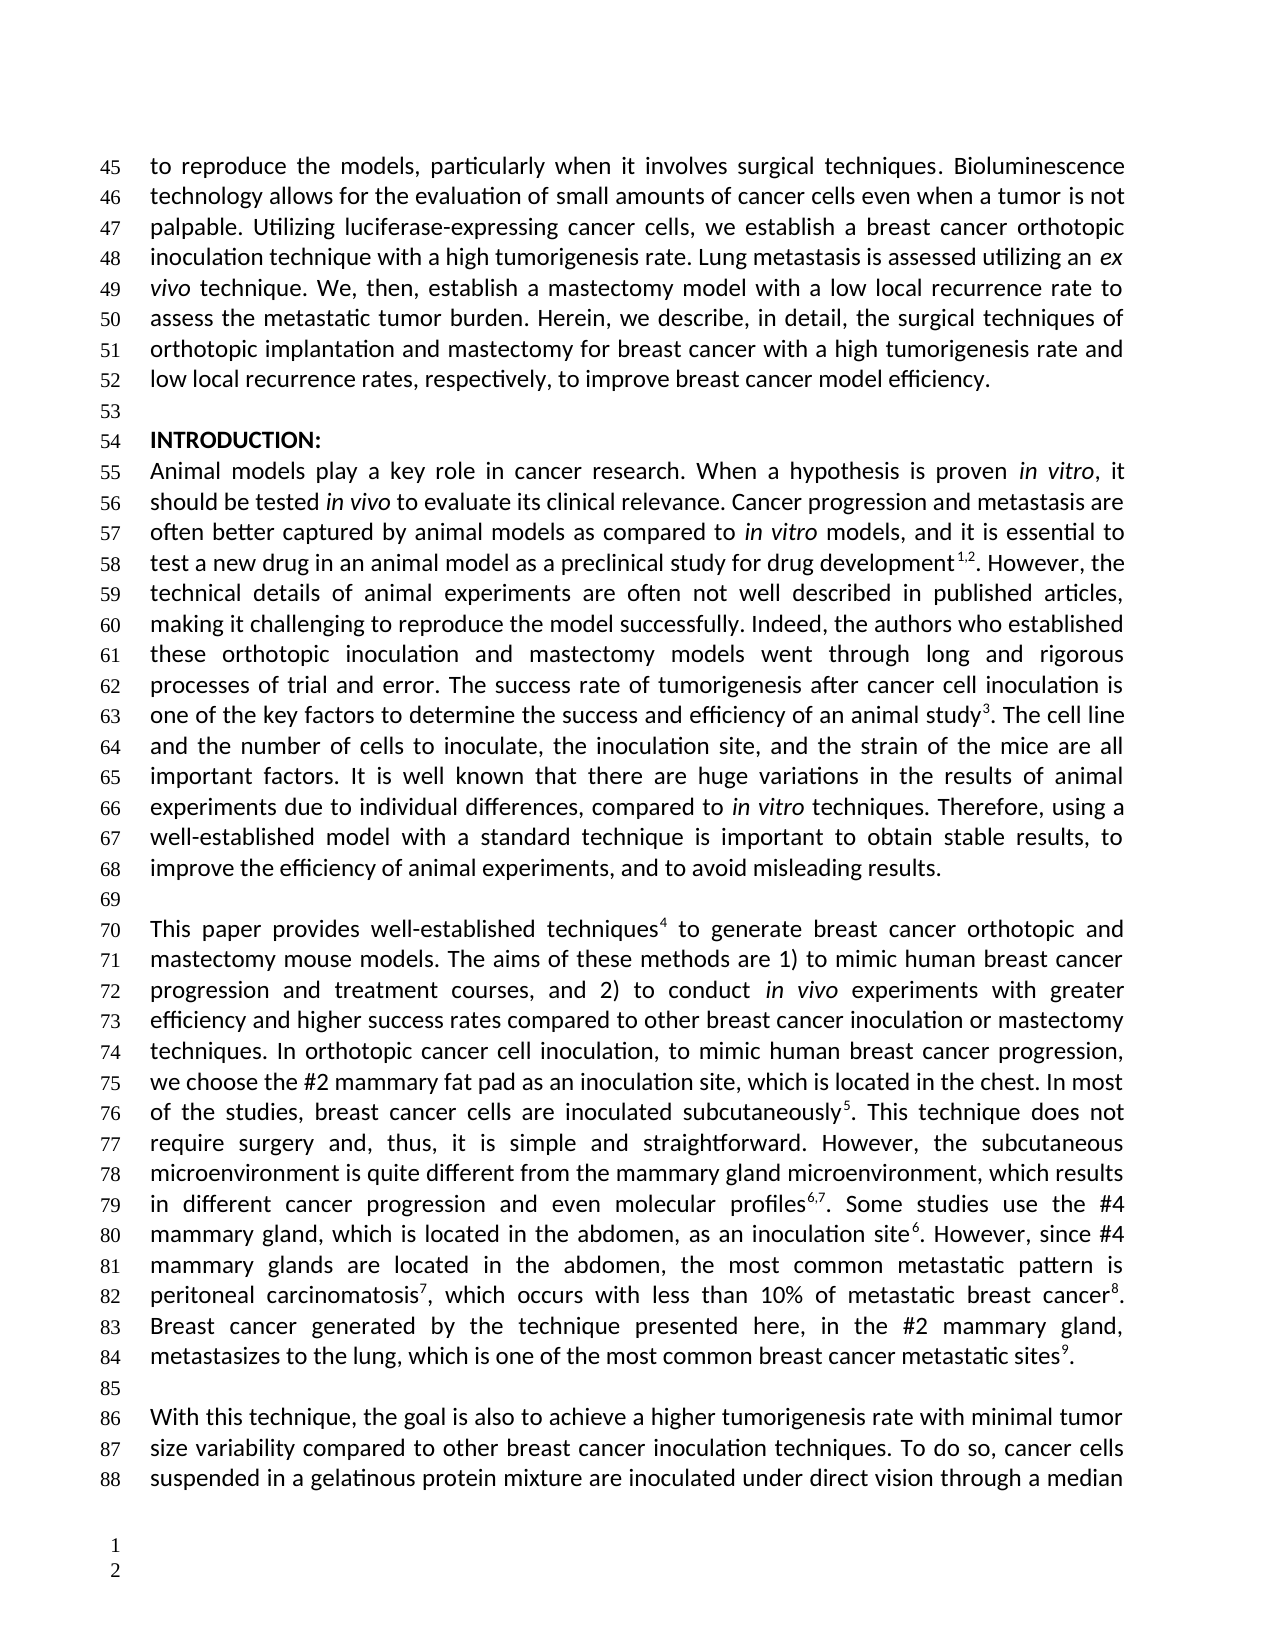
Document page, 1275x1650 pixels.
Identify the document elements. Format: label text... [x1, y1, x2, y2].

text INTRODUCTION: [150, 425, 1125, 455]
text Animal models play a key role in cancer research. When a hypothesis is proven in vitro, it should be tested in vivo to evaluate its clinical relevance. Cancer progression and metastasis are often better captured by animal models as compared to in vitro models, and it is essential to test a new drug in an animal model as a preclinical study for drug development1,2. However, the technical details of animal experiments are often not well described in published articles, making it challenging to reproduce the model successfully. Indeed, the authors who established these orthotopic inoculation and mastectomy models went through long and rigorous processes of trial and error. The success rate of tumorigenesis after cancer cell inoculation is one of the key factors to determine the success and efficiency of an animal study3. The cell line and the number of cells to inoculate, the inoculation site, and the strain of the mice are all important factors. It is well known that there are huge variations in the results of animal experiments due to individual differences, compared to in vitro techniques. Therefore, using a well-established model with a standard technique is important to obtain stable results, to improve the efficiency of animal experiments, and to avoid misleading results. [150, 455, 1125, 882]
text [150, 1401, 1125, 1493]
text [150, 150, 1125, 394]
text This paper provides well-established techniques4 to generate breast cancer orthotopic and mastectomy mouse models. The aims of these methods are 1) to mimic human breast cancer progression and treatment courses, and 2) to conduct in vivo experiments with greater efficiency and higher success rates compared to other breast cancer inoculation or mastectomy techniques. In orthotopic cancer cell inoculation, to mimic human breast cancer progression, we choose the #2 mammary fat pad as an inoculation site, which is located in the chest. In most of the studies, breast cancer cells are inoculated subcutaneously5. This technique does not require surgery and, thus, it is simple and straightforward. However, the subcutaneous microenvironment is quite different from the mammary gland microenvironment, which results in different cancer progression and even molecular profiles6,7. Some studies use the #4 mammary gland, which is located in the abdomen, as an inoculation site6. However, since #4 mammary glands are located in the abdomen, the most common metastatic pattern is peritoneal carcinomatosis7, which occurs with less than 10% of metastatic breast cancer8. Breast cancer generated by the technique presented here, in the #2 mammary gland, metastasizes to the lung, which is one of the most common breast cancer metastatic sites9. [150, 913, 1125, 1371]
